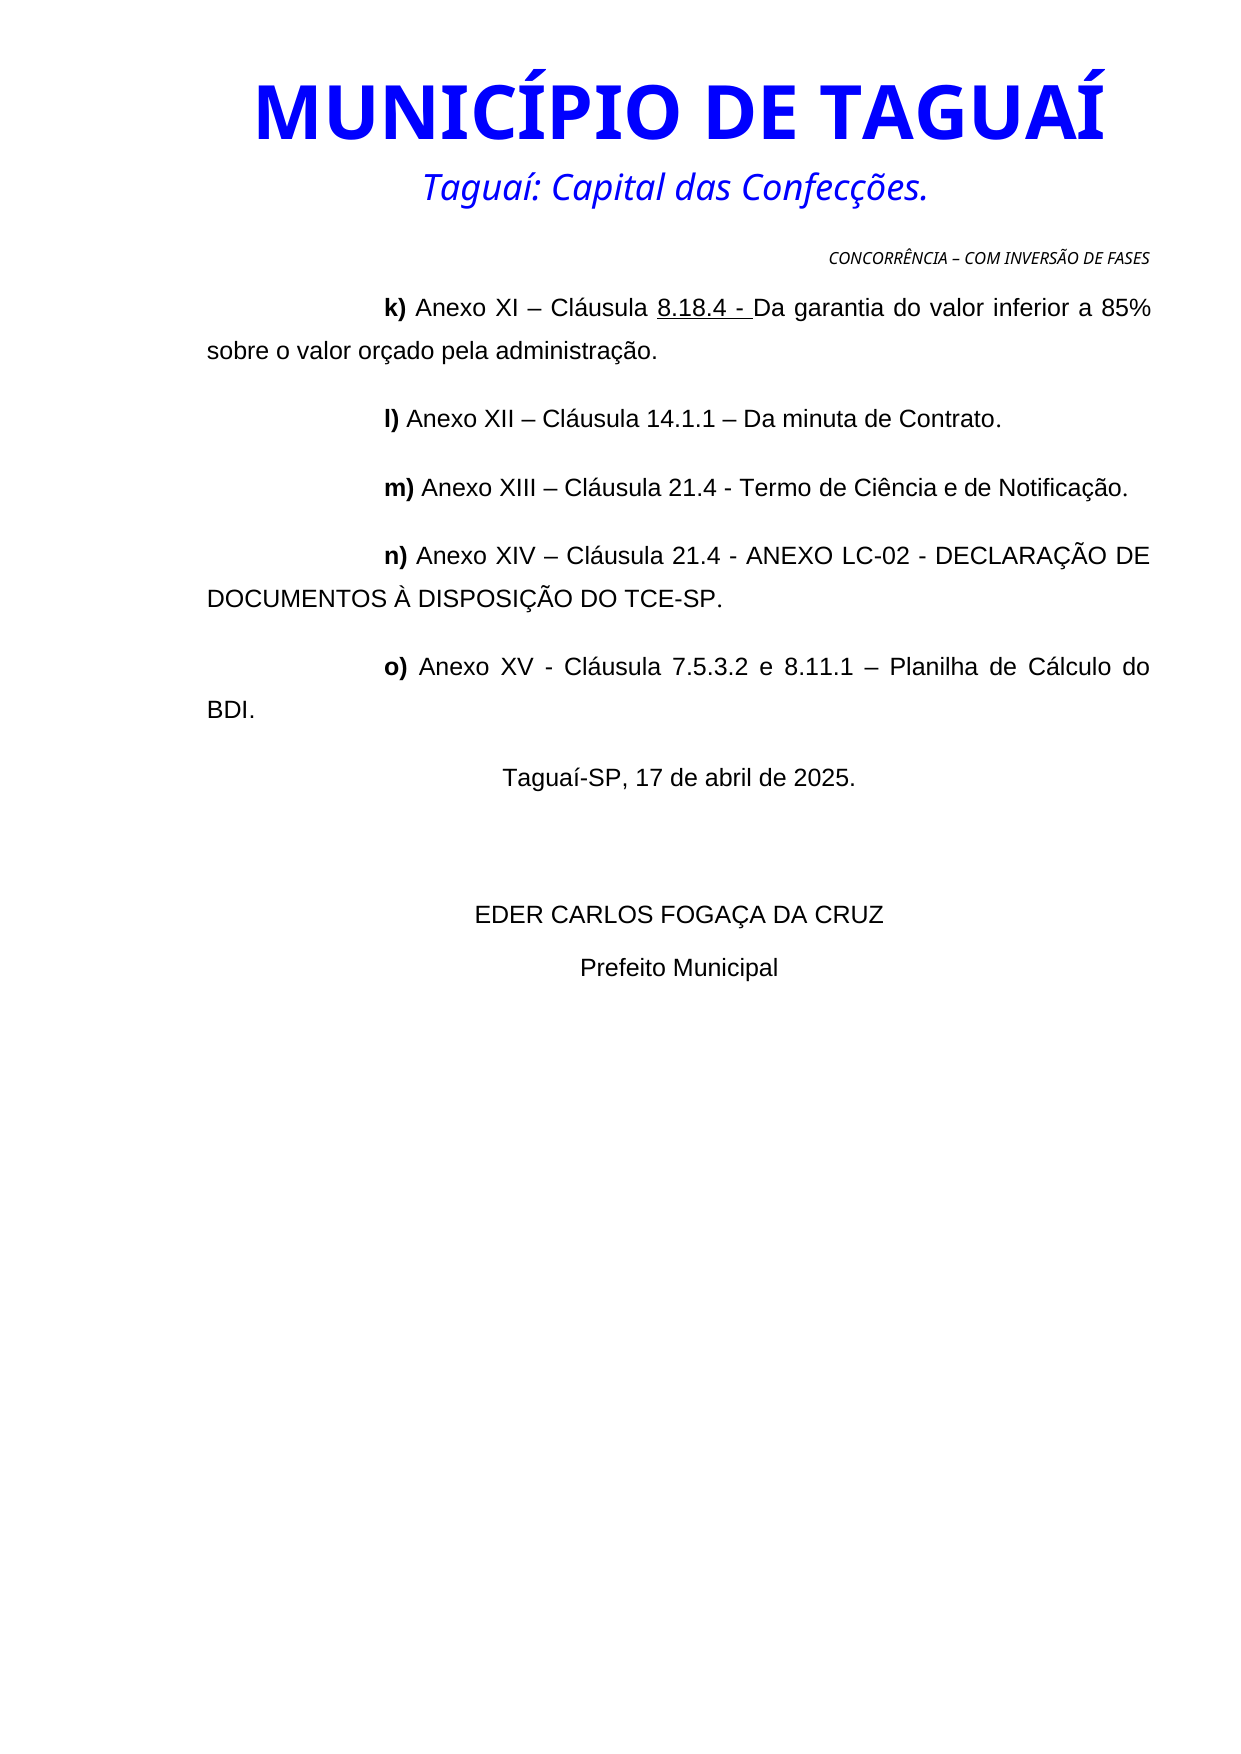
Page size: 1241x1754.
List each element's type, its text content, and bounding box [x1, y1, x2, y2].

text EDER CARLOS FOGAÇA DA CRUZ [207, 899, 1152, 928]
text l) Anexo XII – Cláusula 14.1.1 – Da minuta de Contrato. [207, 404, 1152, 433]
text n) Anexo XIV – Cláusula 21.4 - ANEXO LC-02 - DECLARAÇÃO DE DOCUMENTOS À DISPOSIÇÃO DO TCE-SP. [207, 541, 1152, 613]
text k) Anexo XI – Cláusula 8.18.4 - Da garantia do valor inferior a 85% sobre o valor orçado pela administração. [207, 293, 1152, 365]
text m) Anexo XIII – Cláusula 21.4 - Termo de Ciência e de Notificação. [207, 472, 1152, 501]
text Prefeito Municipal [207, 953, 1152, 982]
text o) Anexo XV - Cláusula 7.5.3.2 e 8.11.1 – Planilha de Cálculo do BDI. [207, 652, 1152, 724]
text Taguaí-SP, 17 de abril de 2025. [207, 763, 1152, 792]
